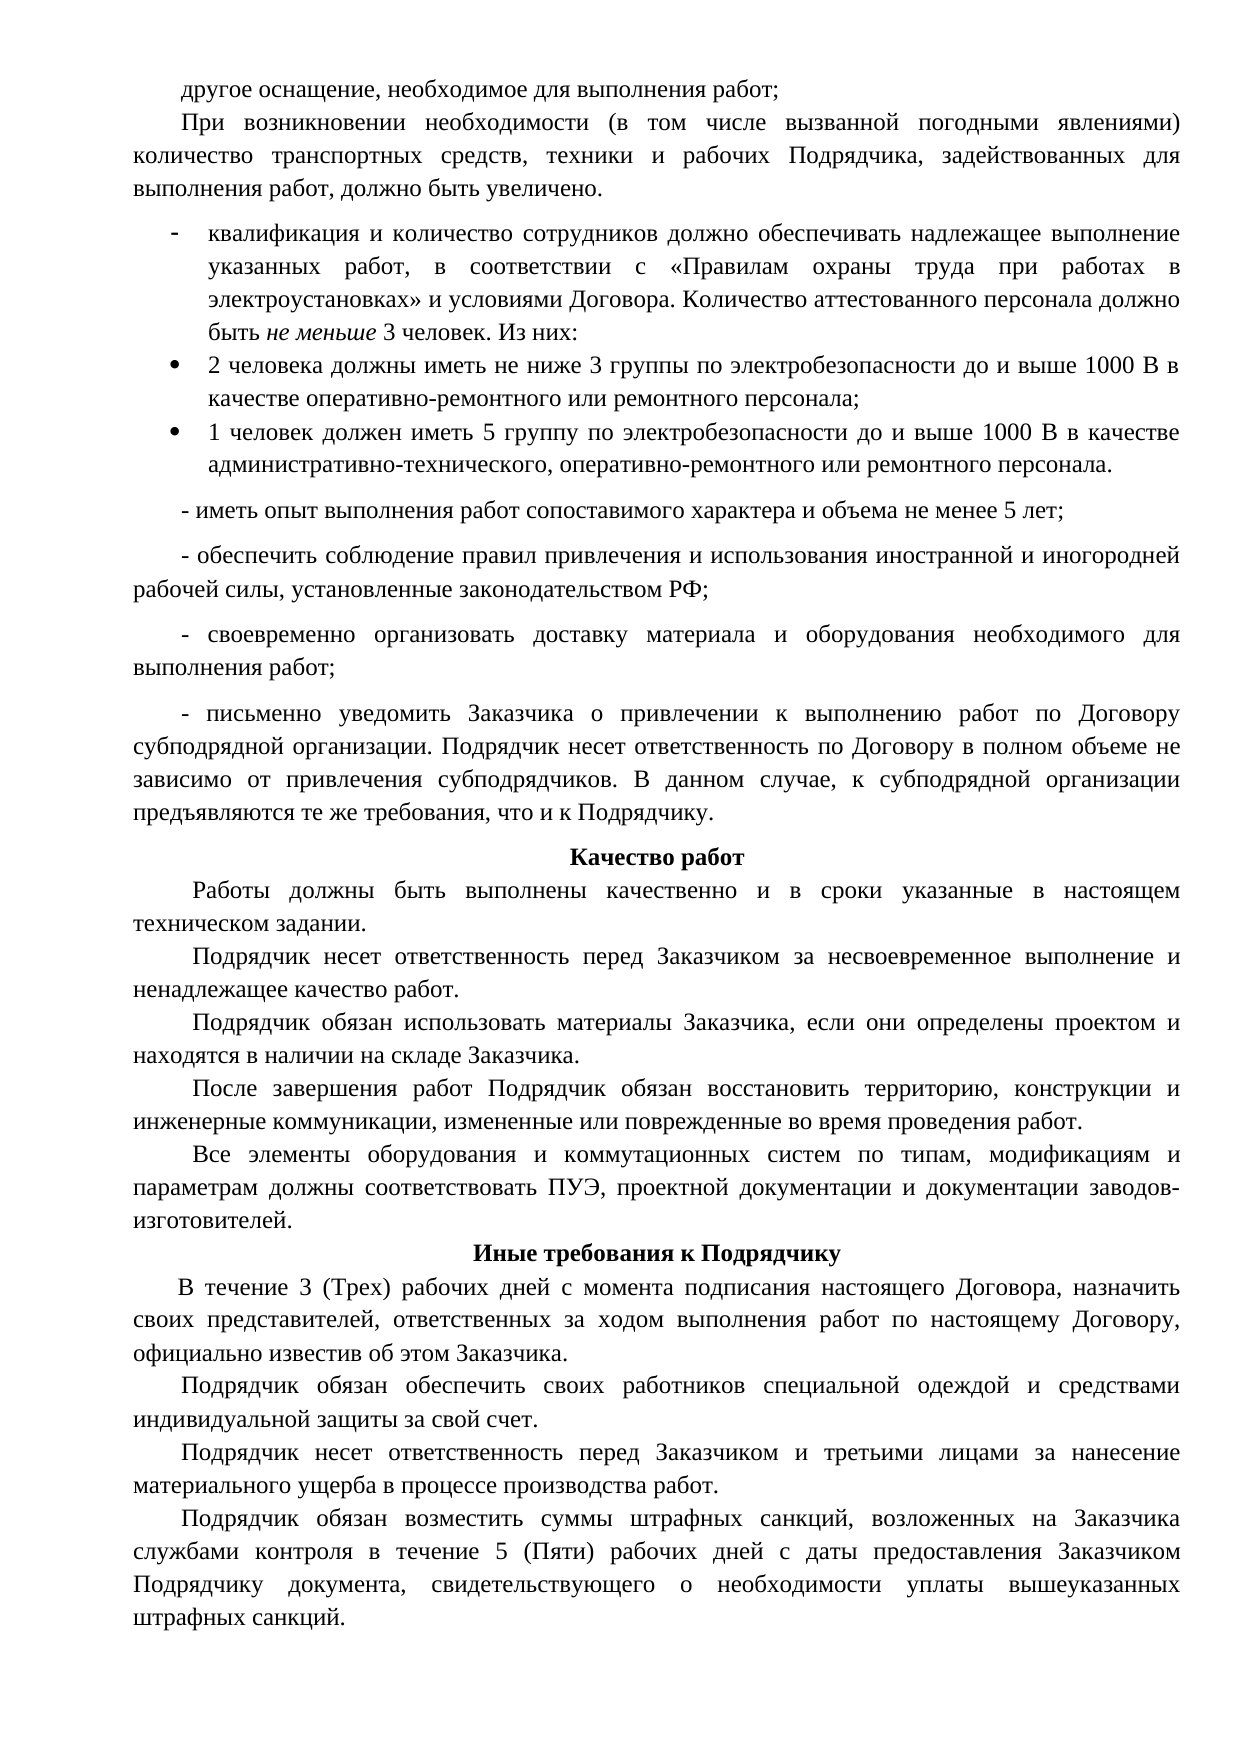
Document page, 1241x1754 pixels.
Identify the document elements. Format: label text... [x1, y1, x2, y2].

text Подрядчик несет ответственность перед Заказчиком и третьими лицами за нанесение материального ущерба в процессе производства работ. [133, 1437, 1181, 1498]
text - письменно уведомить Заказчика о привлечении к выполнению работ по Договору субподрядной организации. Подрядчик несет ответственность по Договору в полном объеме не зависимо от привлечения субподрядчиков. В данном случае, к субподрядной организации предъявляются те же требования, что и к Подрядчику. [133, 698, 1181, 826]
text В течение 3 (Трех) рабочих дней с момента подписания настоящего Договора, назначить своих представителей, ответственных за ходом выполнения работ по настоящему Договору, официально известив об этом Заказчика. [133, 1272, 1181, 1366]
text Подрядчик несет ответственность перед Заказчиком за несвоевременное выполнение и ненадлежащее качество работ. [133, 941, 1181, 1003]
text - своевременно организовать доставку материала и оборудования необходимого для выполнения работ; [133, 619, 1181, 681]
text Подрядчик обязан возместить суммы штрафных санкций, возложенных на Заказчика службами контроля в течение 5 (Пяти) рабочих дней с даты предоставления Заказчиком Подрядчику документа, свидетельствующего о необходимости уплаты вышеуказанных штрафных санкций. [133, 1503, 1181, 1631]
text При возникновении необходимости (в том числе вызванной погодными явлениями) количество транспортных средств, техники и рабочих Подрядчика, задействованных для выполнения работ, должно быть увеличено. [133, 107, 1181, 202]
text После завершения работ Подрядчик обязан восстановить территорию, конструкции и инженерные коммуникации, измененные или поврежденные во время проведения работ. [133, 1073, 1181, 1135]
text Все элементы оборудования и коммутационных систем по типам, модификациям и параметрам должны соответствовать ПУЭ, проектной документации и документации заводов-изготовителей. [133, 1139, 1181, 1234]
text - иметь опыт выполнения работ сопоставимого характера и объема не менее 5 лет; [133, 495, 1181, 524]
list квалификация и количество сотрудников должно обеспечивать надлежащее выполнение указанных работ, в соответствии с «Правилам охраны труда при работах в электроустановках» и условиями Договора. Количество аттестованного персонала должно быть не меньше 3 человек. Из них: [170, 218, 1181, 346]
list 2 человека должны иметь не ниже 3 группы по электробезопасности до и выше 1000 В в качестве оперативно-ремонтного или ремонтного персонала; [170, 351, 1181, 412]
text Подрядчик обязан использовать материалы Заказчика, если они определены проектом и находятся в наличии на складе Заказчика. [133, 1007, 1181, 1069]
text - обеспечить соблюдение правил привлечения и использования иностранной и иногородней рабочей силы, установленные законодательством РФ; [133, 541, 1181, 602]
text Работы должны быть выполнены качественно и в сроки указанные в настоящем техническом задании. [133, 875, 1181, 937]
text Подрядчик обязан обеспечить своих работников специальной одеждой и средствами индивидуальной защиты за свой счет. [133, 1371, 1181, 1432]
text Качество работ [133, 842, 1181, 871]
list 1 человек должен иметь 5 группу по электробезопасности до и выше 1000 В в качестве административно-технического, оперативно-ремонтного или ремонтного персонала. [170, 417, 1181, 478]
text другое оснащение, необходимое для выполнения работ; [133, 74, 1181, 103]
text Иные требования к Подрядчику [133, 1238, 1181, 1267]
